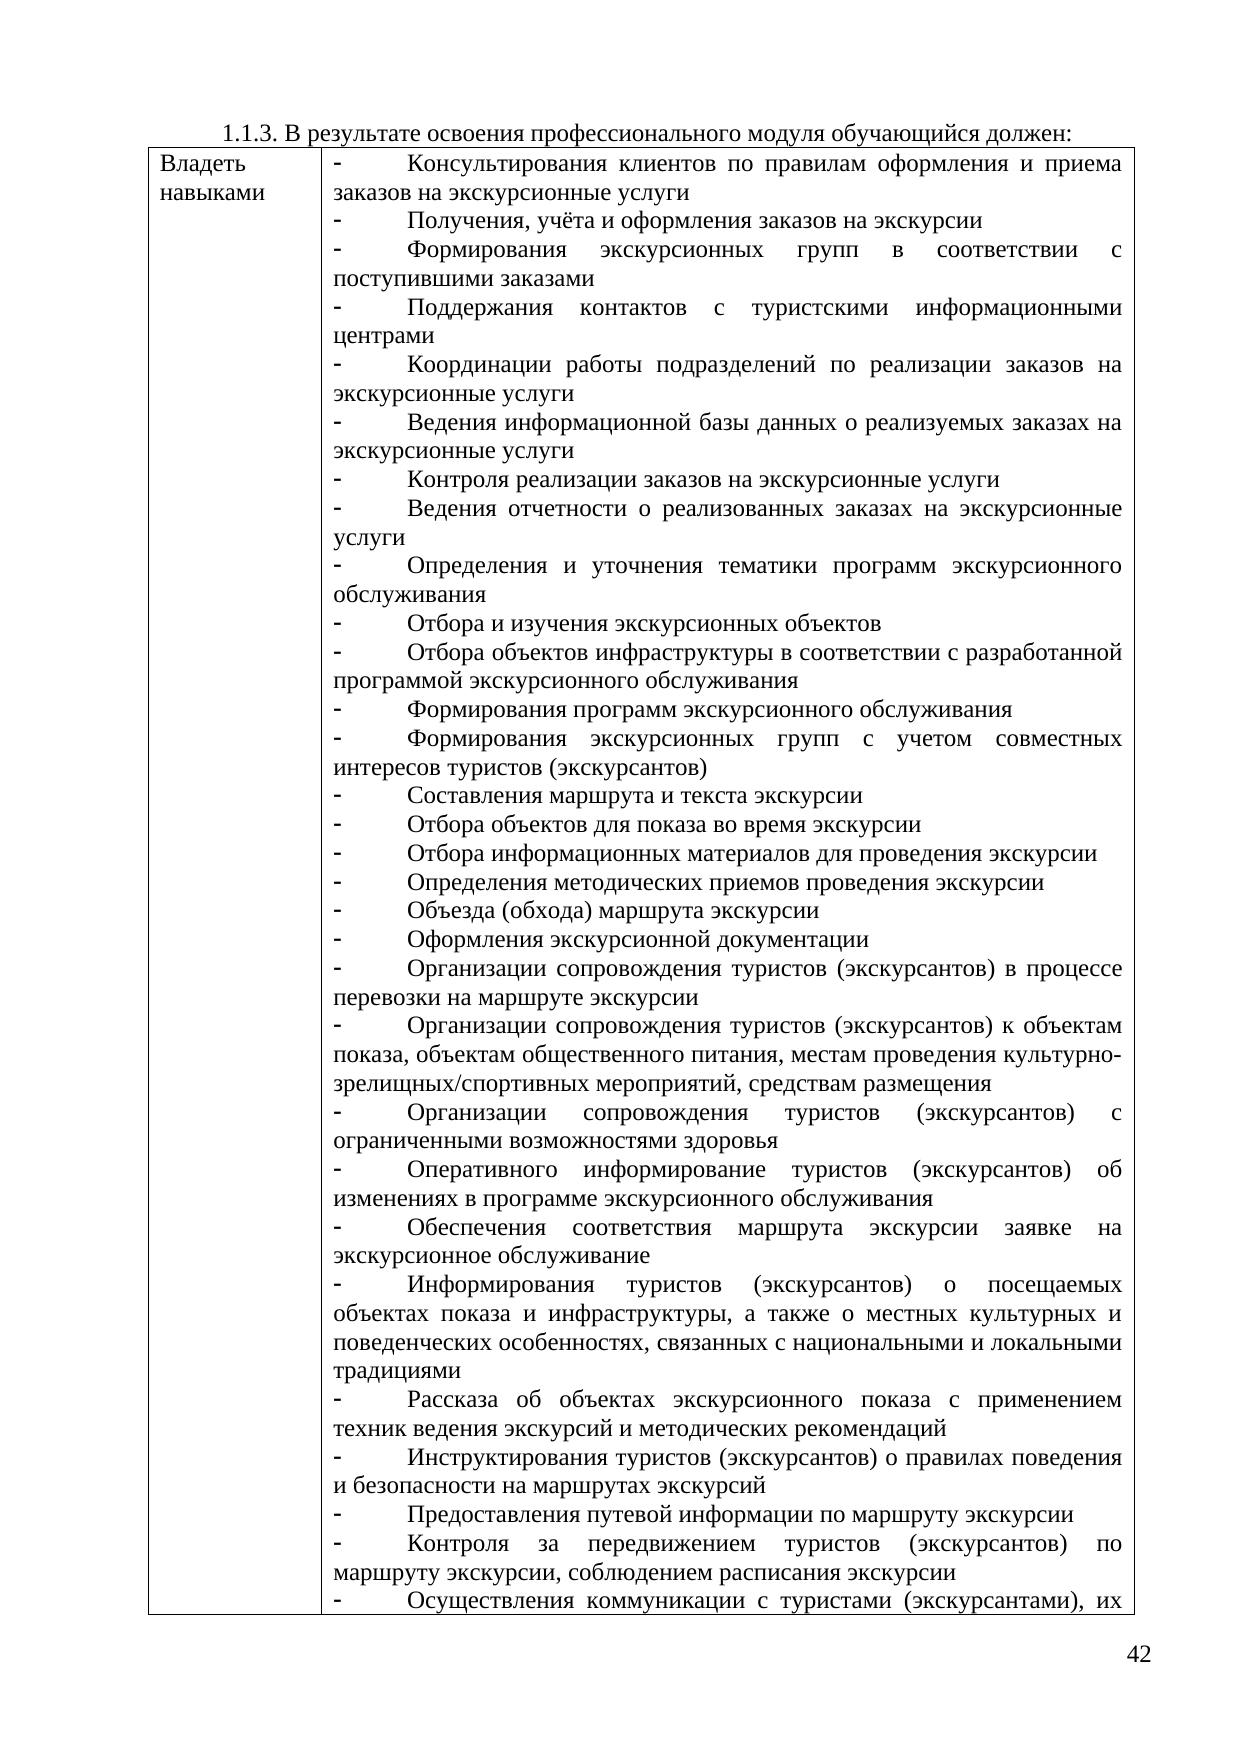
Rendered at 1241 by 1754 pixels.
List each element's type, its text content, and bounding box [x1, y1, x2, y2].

text 1.1.3. В результате освоения профессионального модуля обучающийся должен: [148, 118, 1152, 147]
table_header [322, 148, 1134, 1614]
table_header Владеть навыками [149, 148, 321, 1614]
